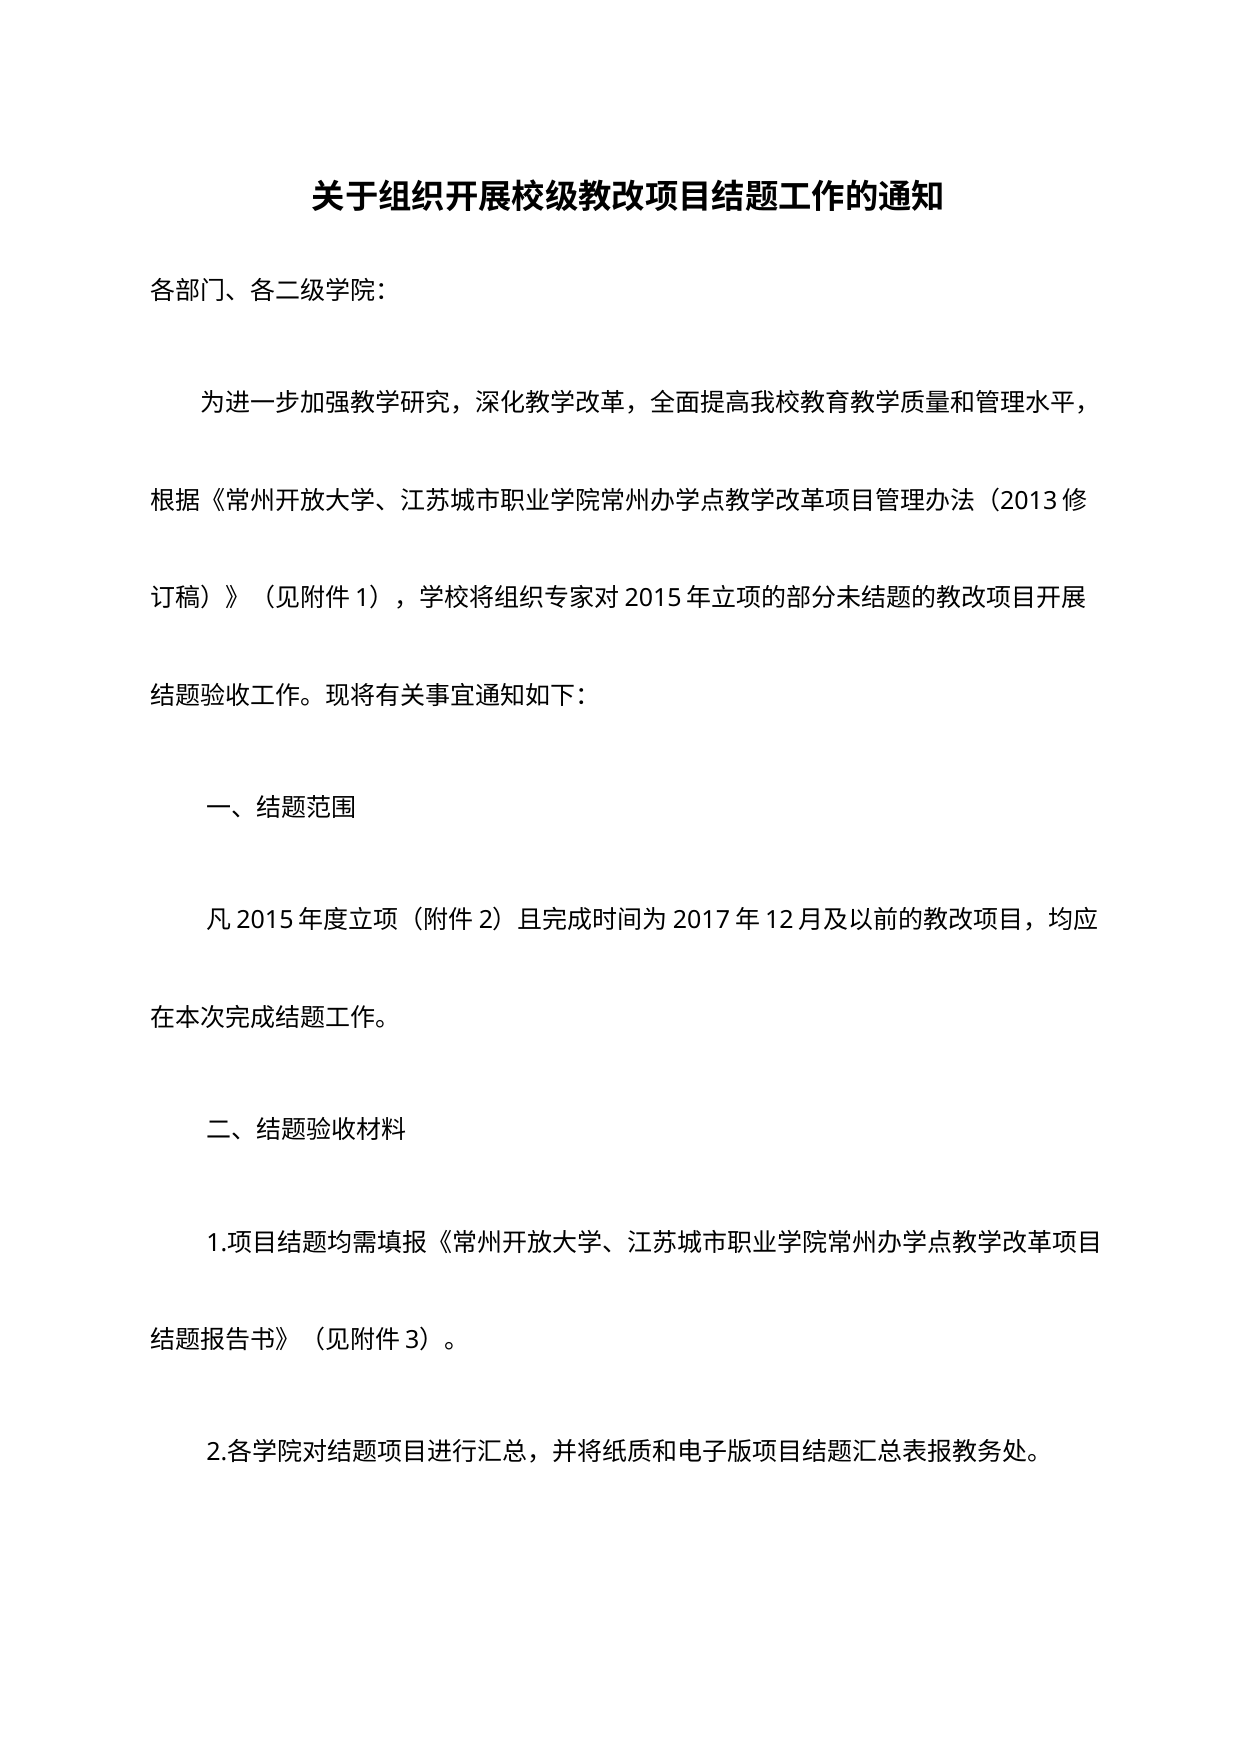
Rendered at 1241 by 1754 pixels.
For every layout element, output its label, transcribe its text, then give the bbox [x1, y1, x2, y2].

text 二、结题验收材料 [150, 1095, 1106, 1160]
text 各部门、各二级学院： [150, 256, 1106, 321]
text 为进一步加强教学研究，深化教学改革，全面提高我校教育教学质量和管理水平，根据《常州开放大学、江苏城市职业学院常州办学点教学改革项目管理办法（2013修订稿）》（见附件1），学校将组织专家对2015年立项的部分未结题的教改项目开展结题验收工作。现将有关事宜通知如下： [150, 368, 1106, 726]
text 一、结题范围 [150, 773, 1106, 838]
text 关于组织开展校级教改项目结题工作的通知 [150, 162, 1106, 227]
text 凡2015年度立项（附件2）且完成时间为2017年12月及以前的教改项目，均应在本次完成结题工作。 [150, 886, 1106, 1048]
text 2.各学院对结题项目进行汇总，并将纸质和电子版项目结题汇总表报教务处。 [150, 1417, 1106, 1482]
text 1.项目结题均需填报《常州开放大学、江苏城市职业学院常州办学点教学改革项目结题报告书》（见附件3）。 [150, 1208, 1106, 1370]
